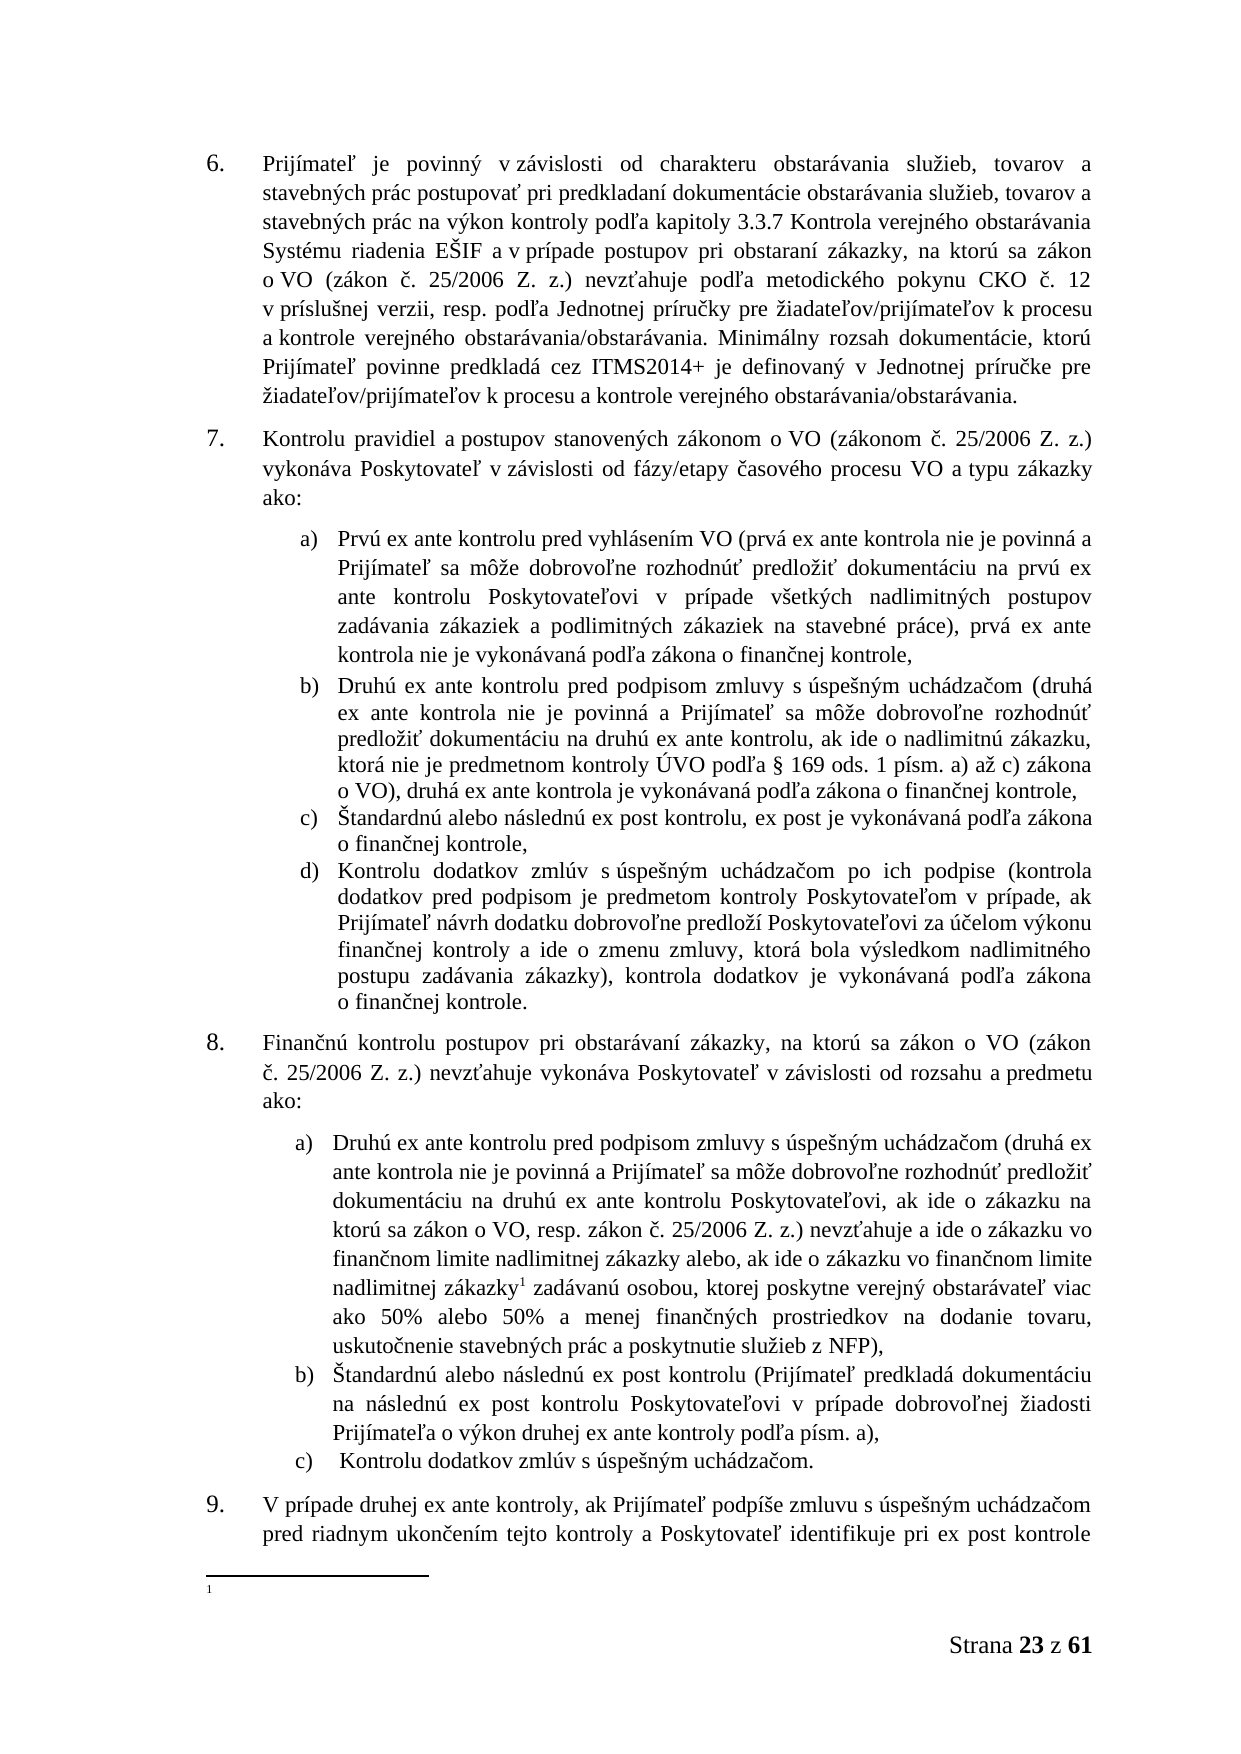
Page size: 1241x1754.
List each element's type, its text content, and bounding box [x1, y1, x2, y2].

list Kontrolu dodatkov zmlúv s úspešným uchádzačom po ich podpise (kontrola dodatkov pred podpisom je predmetom kontroly Poskytovateľom v prípade, ak Prijímateľ návrh dodatku dobrovoľne predloží Poskytovateľovi za účelom výkonu finančnej kontroly a ide o zmenu zmluvy, ktorá bola výsledkom nadlimitného postupu zadávania zákazky), kontrola dodatkov je vykonávaná podľa zákona o finančnej kontrole. [300, 857, 1092, 1015]
list Druhú ex ante kontrolu pred podpisom zmluvy s úspešným uchádzačom (druhá ex ante kontrola nie je povinná a Prijímateľ sa môže dobrovoľne rozhodnúť predložiť dokumentáciu na druhú ex ante kontrolu Poskytovateľovi, ak ide o zákazku na ktorú sa zákon o VO, resp. zákon č. 25/2006 Z. z.) nevzťahuje a ide o zákazku vo finančnom limite nadlimitnej zákazky alebo, ak ide o zákazku vo finančnom limite nadlimitnej zákazky zadávanú osobou, ktorej poskytne verejný obstarávateľ viac ako 50% alebo 50% a menej finančných prostriedkov na dodanie tovaru, uskutočnenie stavebných prác a poskytnutie služieb z NFP), [295, 1129, 1092, 1358]
list Finančnú kontrolu postupov pri obstarávaní zákazky, na ktorú sa zákon o VO (zákon č. 25/2006 Z. z.) nevzťahuje vykonáva Poskytovateľ v závislosti od rozsahu a predmetu ako: [206, 1027, 1092, 1114]
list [206, 1489, 1092, 1547]
list Druhú ex ante kontrolu pred podpisom zmluvy s úspešným uchádzačom (druhá ex ante kontrola nie je povinná a Prijímateľ sa môže dobrovoľne rozhodnúť predložiť dokumentáciu na druhú ex ante kontrolu, ak ide o nadlimitnú zákazku, ktorá nie je predmetnom kontroly ÚVO podľa § 169 ods. 1 písm. a) až c) zákona o VO), druhá ex ante kontrola je vykonávaná podľa zákona o finančnej kontrole, [300, 670, 1092, 804]
list Kontrolu pravidiel a postupov stanovených zákonom o VO (zákonom č. 25/2006 Z. z.) vykonáva Poskytovateľ v závislosti od fázy/etapy časového procesu VO a typu zákazky ako: [206, 423, 1092, 510]
list Prvú ex ante kontrolu pred vyhlásením VO (prvá ex ante kontrola nie je povinná a Prijímateľ sa môže dobrovoľne rozhodnúť predložiť dokumentáciu na prvú ex ante kontrolu Poskytovateľovi v prípade všetkých nadlimitných postupov zadávania zákaziek a podlimitných zákaziek na stavebné práce), prvá ex ante kontrola nie je vykonávaná podľa zákona o finančnej kontrole, [300, 525, 1092, 667]
list Kontrolu dodatkov zmlúv s úspešným uchádzačom. [295, 1448, 1092, 1474]
list Prijímateľ je povinný v závislosti od charakteru obstarávania služieb, tovarov a stavebných prác postupovať pri predkladaní dokumentácie obstarávania služieb, tovarov a stavebných prác na výkon kontroly podľa kapitoly 3.3.7 Kontrola verejného obstarávania Systému riadenia EŠIF a v prípade postupov pri obstaraní zákazky, na ktorú sa zákon o VO (zákon č. 25/2006 Z. z.) nevzťahuje podľa metodického pokynu CKO č. 12 v príslušnej verzii, resp. podľa Jednotnej príručky pre žiadateľov/prijímateľov k procesu a kontrole verejného obstarávania/obstarávania. Minimálny rozsah dokumentácie, ktorú Prijímateľ povinne predkladá cez ITMS2014+ je definovaný v Jednotnej príručke pre žiadateľov/prijímateľov k procesu a kontrole verejného obstarávania/obstarávania. [206, 148, 1092, 408]
list Štandardnú alebo následnú ex post kontrolu, ex post je vykonávaná podľa zákona o finančnej kontrole, [300, 804, 1092, 857]
list Štandardnú alebo následnú ex post kontrolu (Prijímateľ predkladá dokumentáciu na následnú ex post kontrolu Poskytovateľovi v prípade dobrovoľnej žiadosti Prijímateľa o výkon druhej ex ante kontroly podľa písm. a), [295, 1361, 1092, 1445]
